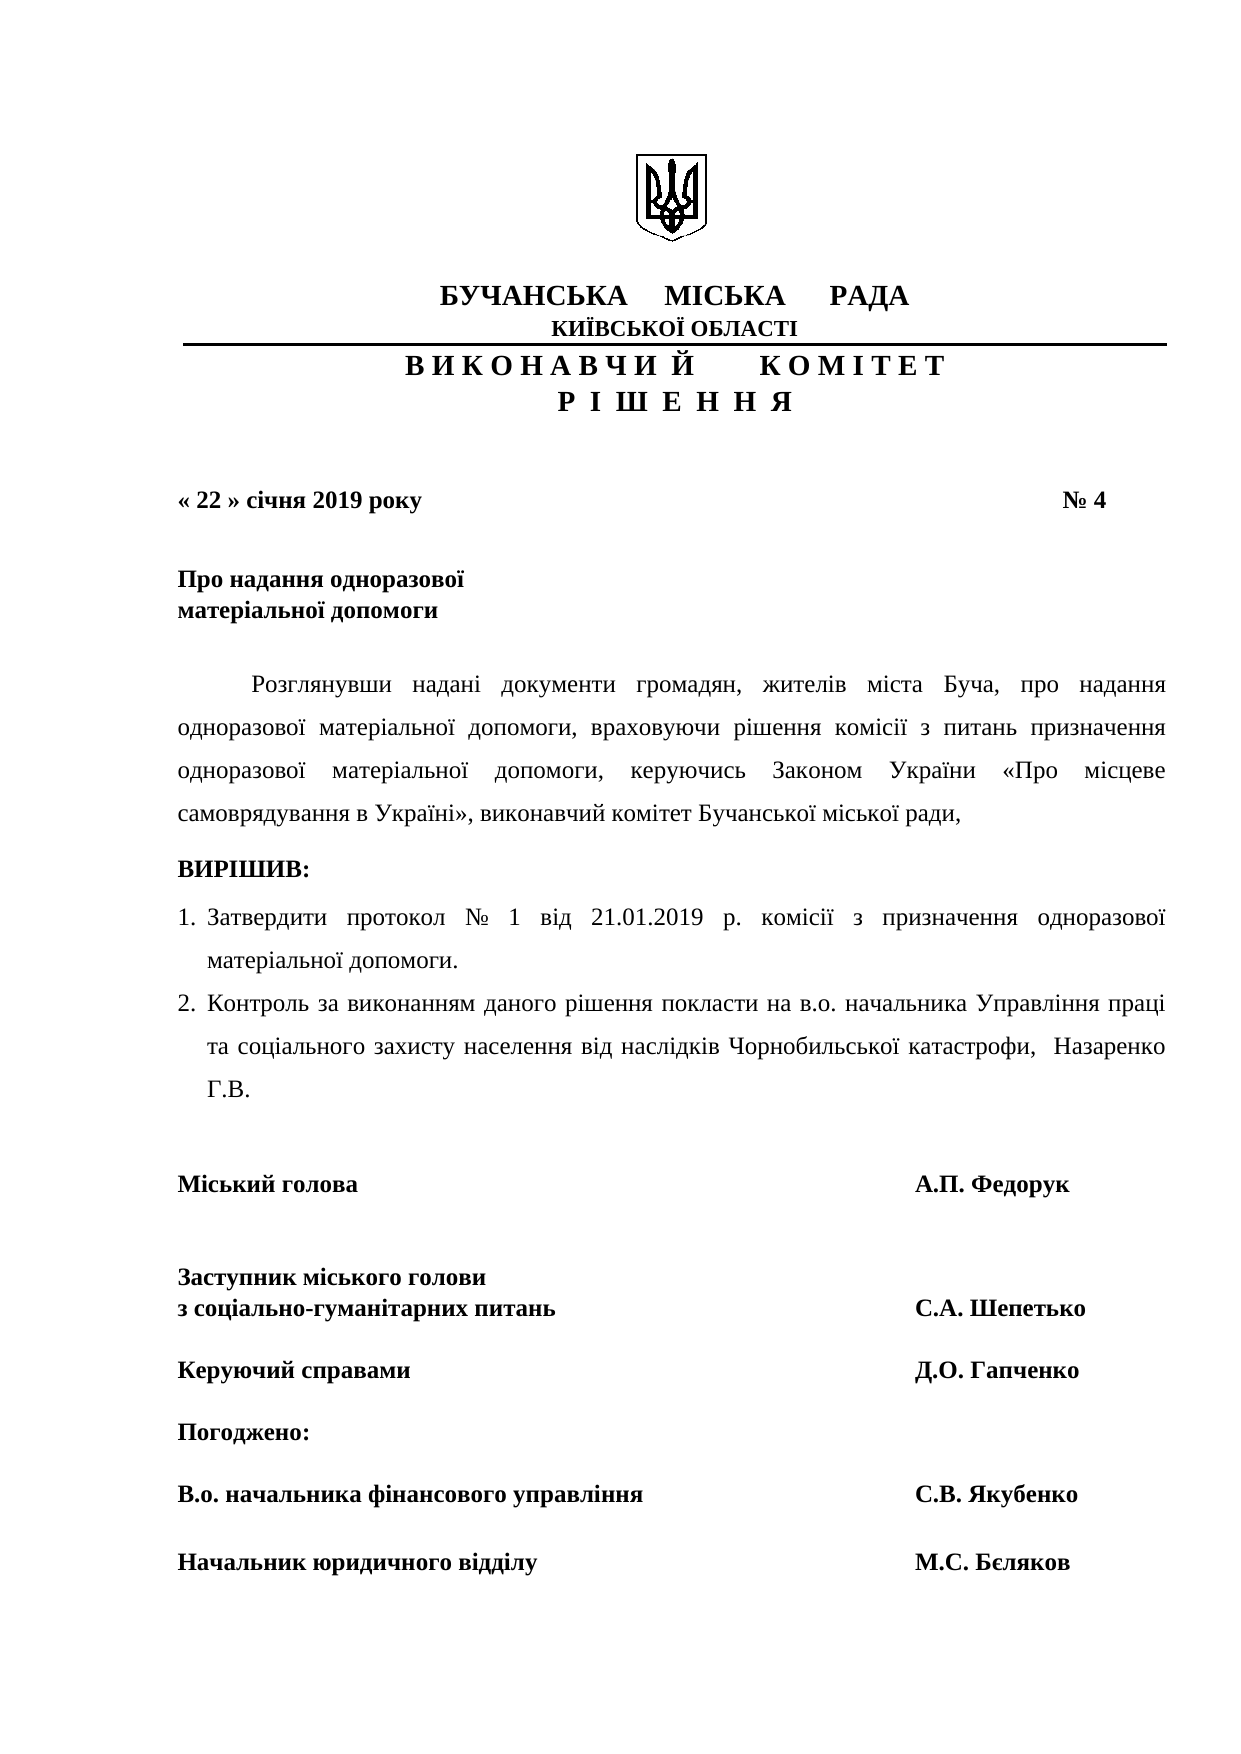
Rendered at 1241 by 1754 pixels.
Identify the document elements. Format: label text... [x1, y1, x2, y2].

text ВИРІШИВ: [177, 854, 1167, 883]
text Заступник міського голови [177, 1262, 1167, 1291]
text КИЇВСЬКОЇ ОБЛАСТІ [183, 315, 1167, 343]
text « 22 » січня 2019 року № 4 [177, 485, 1167, 514]
text матеріальної допомоги [177, 595, 1167, 623]
text Міський голова А.П. Федорук [177, 1169, 1167, 1198]
text В.о. начальника фінансового управління С.В. Якубенко [177, 1479, 1167, 1508]
text з соціально-гуманітарних питань С.А. Шепетько [177, 1293, 1167, 1322]
text Розглянувши надані документи громадян, жителів міста Буча, про надання одноразової матеріальної допомоги, враховуючи рішення комісії з питань призначення одноразової матеріальної допомоги, керуючись Законом України «Про місцеве самоврядування в Україні», виконавчий комітет Бучанської міської ради, [177, 669, 1167, 827]
text Про надання одноразової [177, 564, 1167, 592]
list Затвердити протокол № 1 від 21.01.2019 р. комісії з призначення одноразової матеріальної допомоги. [177, 902, 1167, 973]
text В И К О Н А В Ч И Й К О М І Т Е Т [183, 348, 1167, 382]
text Погоджено: [177, 1417, 1167, 1446]
text Начальник юридичного відділу М.С. Бєляков [177, 1547, 1167, 1576]
text Р І Ш Е Н Н Я [183, 384, 1167, 418]
list Контроль за виконанням даного рішення покласти на в.о. начальника Управління праці та соціального захисту населення від наслідків Чорнобильської катастрофи, Назаренко Г.В. [177, 988, 1167, 1103]
text Керуючий справами Д.О. Гапченко [177, 1355, 1167, 1384]
text БУЧАНСЬКА МІСЬКА РАДА [183, 278, 1167, 312]
